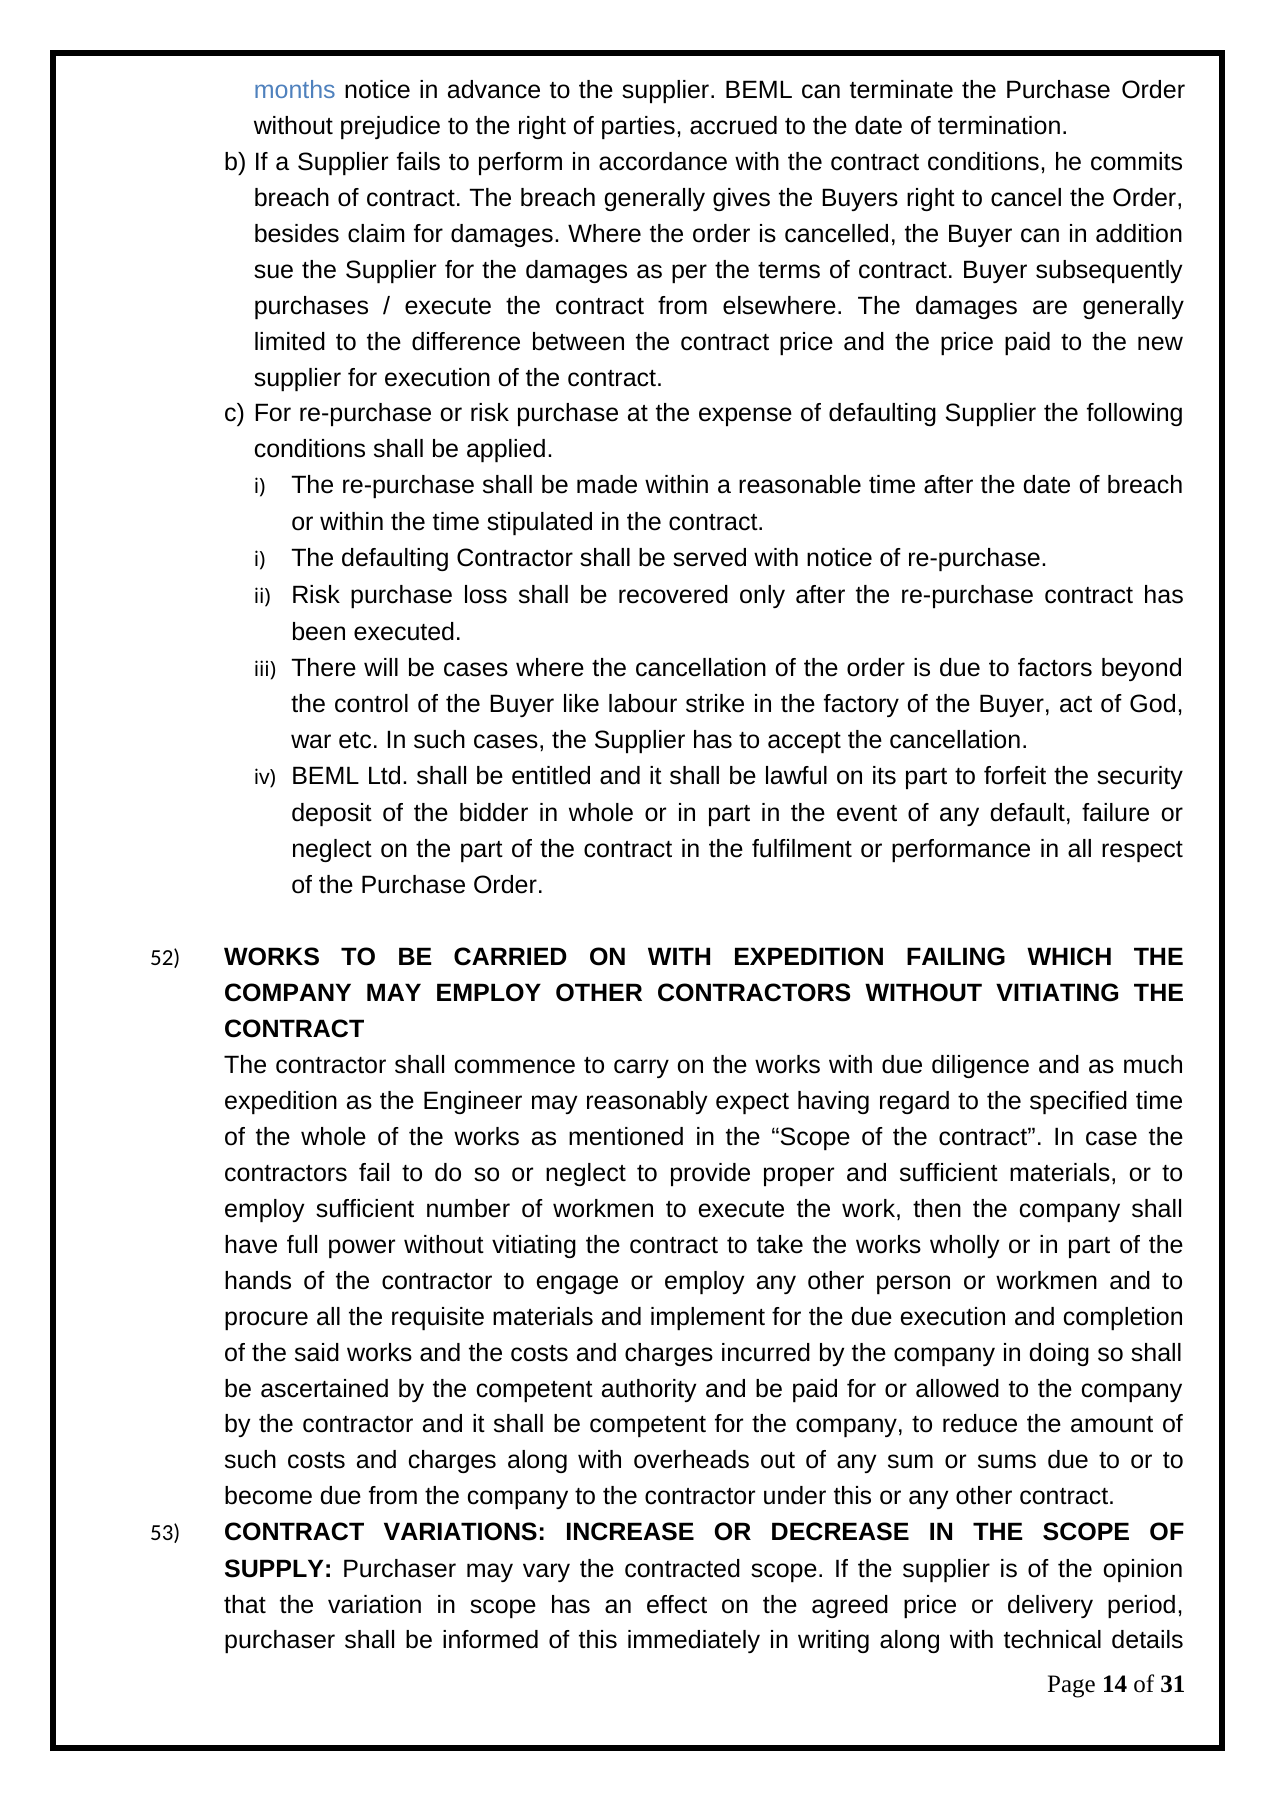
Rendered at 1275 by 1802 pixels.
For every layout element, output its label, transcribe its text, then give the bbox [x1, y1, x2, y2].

list WORKS TO BE CARRIED ON WITH EXPEDITION FAILING WHICH THE COMPANY MAY EMPLOY OTHER CONTRACTORS WITHOUT VITIATING THE CONTRACT [150, 942, 1185, 1043]
list Risk purchase loss shall be recovered only after the re-purchase contract has been executed. [253, 580, 1185, 646]
list The defaulting Contractor shall be served with notice of re-purchase. [253, 543, 1185, 573]
list There will be cases where the cancellation of the order is due to factors beyond the control of the Buyer like labour strike in the factory of the Buyer, act of God, war etc. In such cases, the Supplier has to accept the cancellation. [253, 653, 1185, 754]
list For re-purchase or risk purchase at the expense of defaulting Supplier the following conditions shall be applied. [224, 398, 1185, 463]
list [224, 75, 1185, 140]
list BEML Ltd. shall be entitled and it shall be lawful on its part to forfeit the security deposit of the bidder in whole or in part in the event of any default, failure or neglect on the part of the contract in the fulfilment or performance in all respect of the Purchase Order. [253, 761, 1185, 899]
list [150, 1517, 1185, 1654]
list The re-purchase shall be made within a reasonable time after the date of breach or within the time stipulated in the contract. [253, 470, 1185, 536]
list The contractor shall commence to carry on the works with due diligence and as much expedition as the Engineer may reasonably expect having regard to the specified time of the whole of the works as mentioned in the “Scope of the contract”. In case the contractors fail to do so or neglect to provide proper and sufficient materials, or to employ sufficient number of workmen to execute the work, then the company shall have full power without vitiating the contract to take the works wholly or in part of the hands of the contractor to engage or employ any other person or workmen and to procure all the requisite materials and implement for the due execution and completion of the said works and the costs and charges incurred by the company in doing so shall be ascertained by the competent authority and be paid for or allowed to the company by the contractor and it shall be competent for the company, to reduce the amount of such costs and charges along with overheads out of any sum or sums due to or to become due from the company to the contractor under this or any other contract. [224, 1050, 1185, 1510]
list If a Supplier fails to perform in accordance with the contract conditions, he commits breach of contract. The breach generally gives the Buyers right to cancel the Order, besides claim for damages. Where the order is cancelled, the Buyer can in addition sue the Supplier for the damages as per the terms of contract. Buyer subsequently purchases / execute the contract from elsewhere. The damages are generally limited to the difference between the contract price and the price paid to the new supplier for execution of the contract. [224, 147, 1185, 391]
